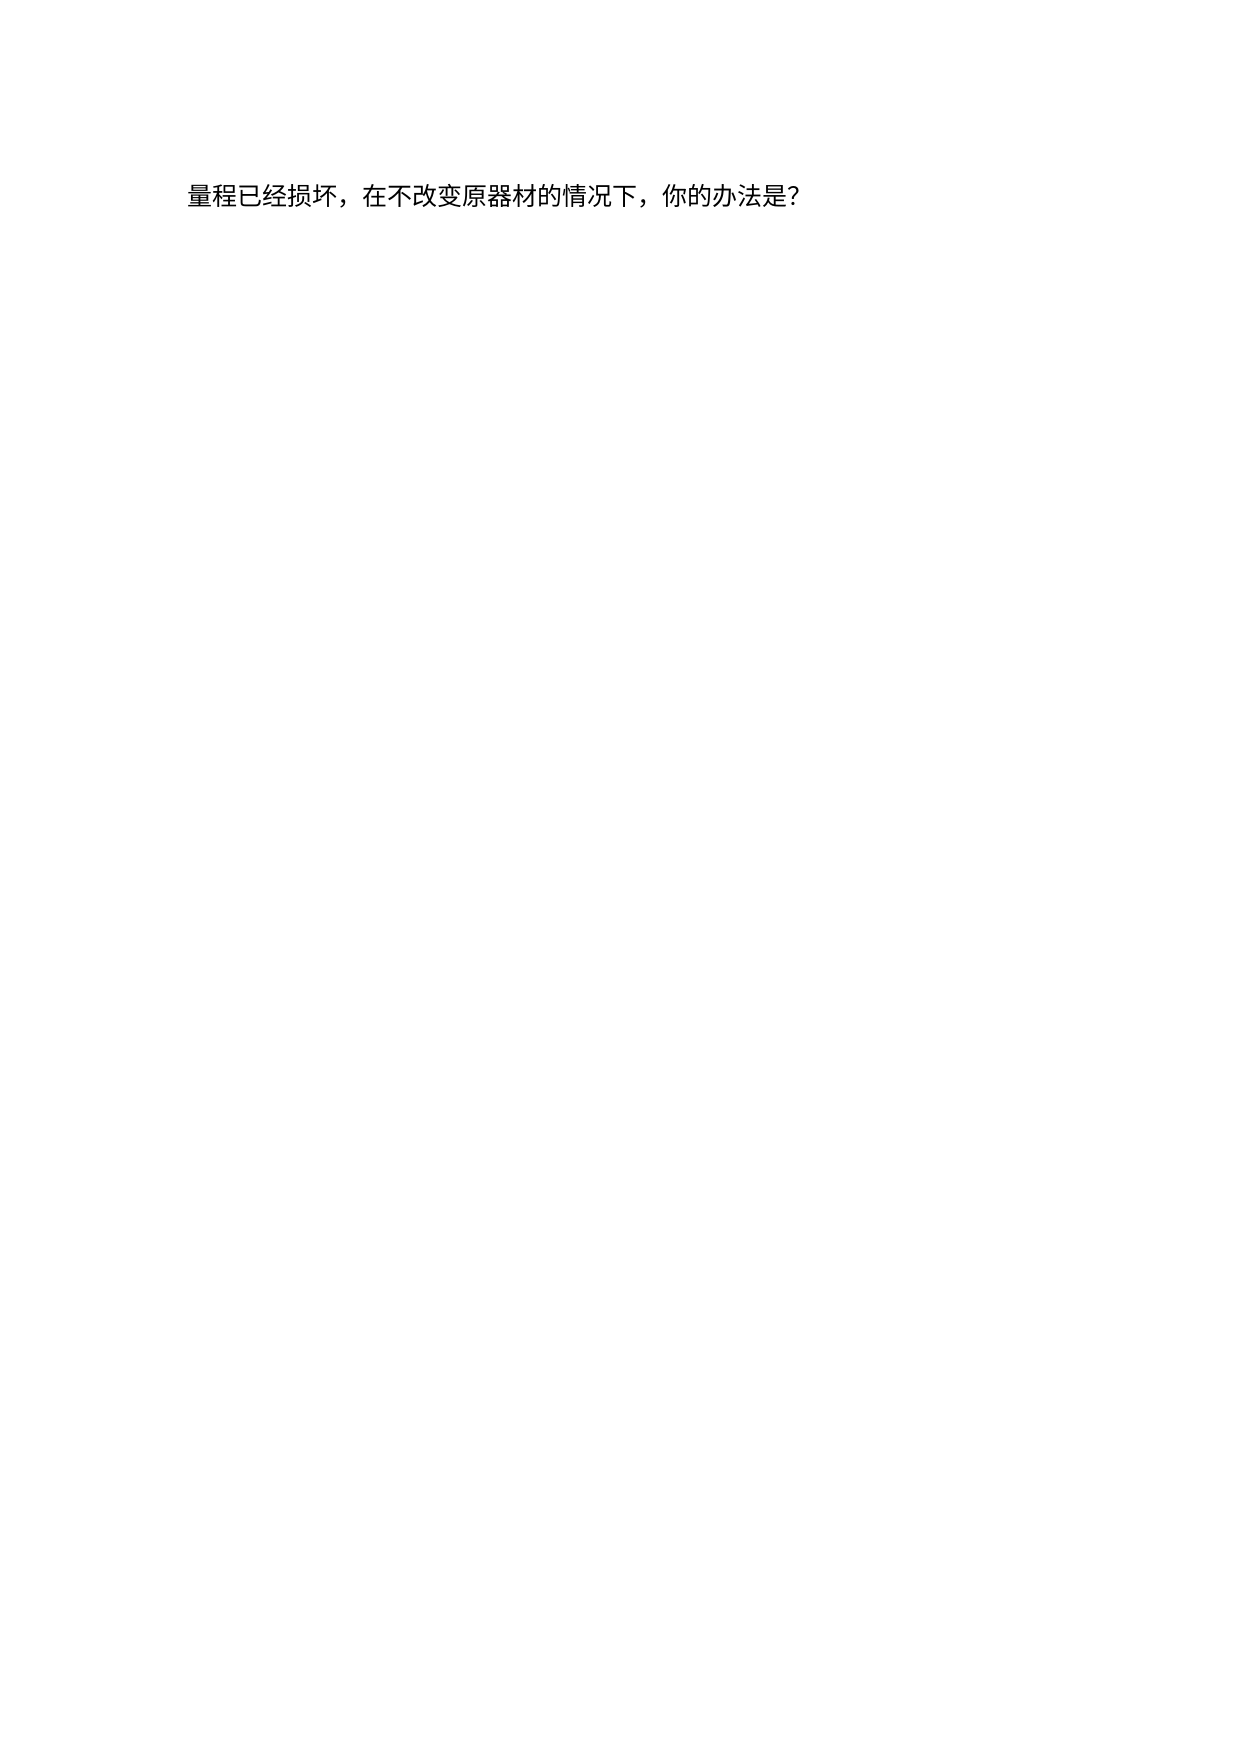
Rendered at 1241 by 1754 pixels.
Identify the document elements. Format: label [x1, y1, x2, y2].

list [187, 162, 1053, 227]
